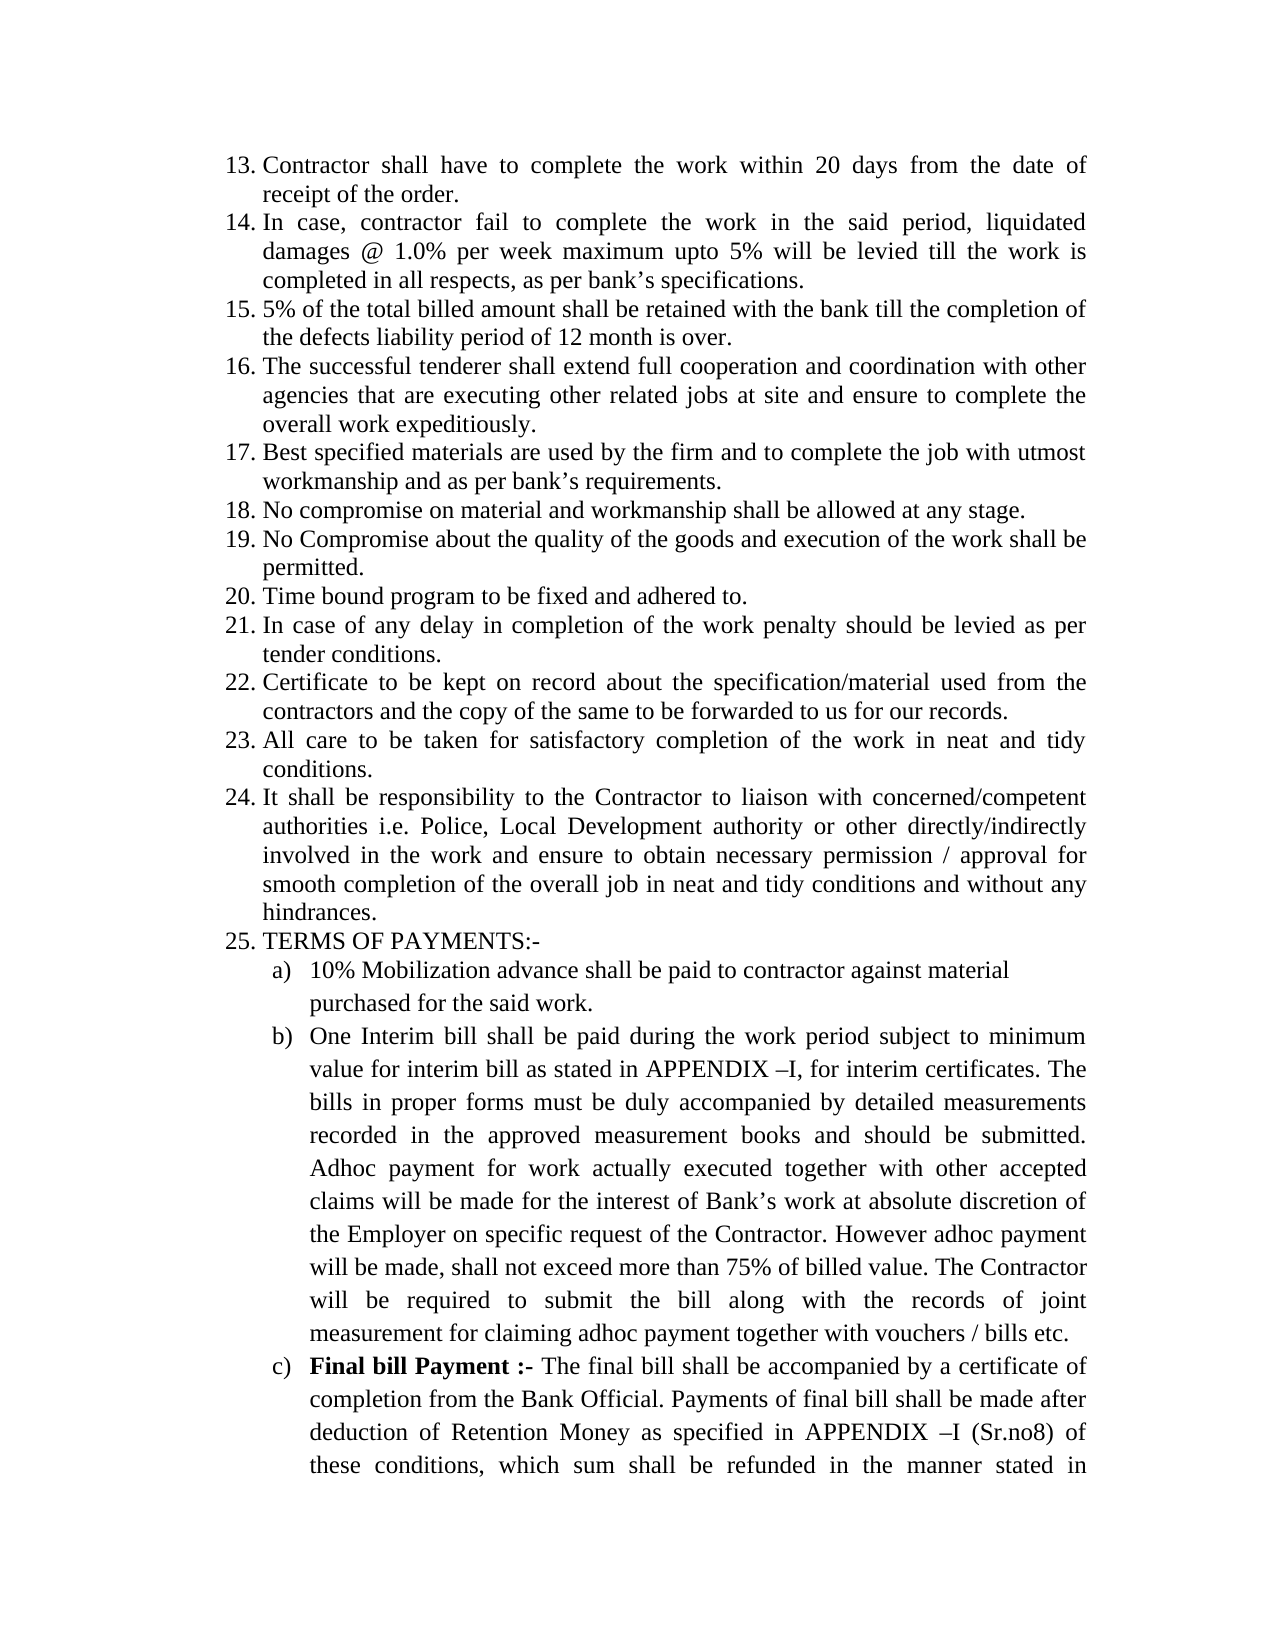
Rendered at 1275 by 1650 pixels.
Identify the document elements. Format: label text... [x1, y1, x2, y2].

list TERMS OF PAYMENTS:- [225, 926, 1087, 955]
list It shall be responsibility to the Contractor to liaison with concerned/competent authorities i.e. Police, Local Development authority or other directly/indirectly involved in the work and ensure to obtain necessary permission / approval for smooth completion of the overall job in neat and tidy conditions and without any hindrances. [225, 782, 1087, 926]
list Certificate to be kept on record about the specification/material used from the contractors and the copy of the same to be forwarded to us for our records. [225, 667, 1087, 725]
list The successful tenderer shall extend full cooperation and coordination with other agencies that are executing other related jobs at site and ensure to complete the overall work expeditiously. [225, 351, 1087, 437]
list Best specified materials are used by the firm and to complete the job with utmost workmanship and as per bank’s requirements. [225, 437, 1087, 495]
list Time bound program to be fixed and adhered to. [225, 581, 1087, 610]
list Contractor shall have to complete the work within 20 days from the date of receipt of the order. [225, 150, 1087, 207]
list 5% of the total billed amount shall be retained with the bank till the completion of the defects liability period of 12 month is over. [225, 294, 1087, 351]
list 10% Mobilization advance shall be paid to contractor against material purchased for the said work. [272, 955, 1087, 1017]
list No compromise on material and workmanship shall be allowed at any stage. [225, 495, 1087, 524]
list All care to be taken for satisfactory completion of the work in neat and tidy conditions. [225, 725, 1087, 782]
list In case, contractor fail to complete the work in the said period, liquidated damages @ 1.0% per week maximum upto 5% will be levied till the work is completed in all respects, as per bank’s specifications. [225, 207, 1087, 294]
list One Interim bill shall be paid during the work period subject to minimum value for interim bill as stated in APPENDIX –I, for interim certificates. The bills in proper forms must be duly accompanied by detailed measurements recorded in the approved measurement books and should be submitted. Adhoc payment for work actually executed together with other accepted claims will be made for the interest of Bank’s work at absolute discretion of the Employer on specific request of the Contractor. However adhoc payment will be made, shall not exceed more than 75% of billed value. The Contractor will be required to submit the bill along with the records of joint measurement for claiming adhoc payment together with vouchers / bills etc. [272, 1021, 1087, 1347]
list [272, 1351, 1087, 1479]
list In case of any delay in completion of the work penalty should be levied as per tender conditions. [225, 610, 1087, 667]
list No Compromise about the quality of the goods and execution of the work shall be permitted. [225, 524, 1087, 581]
